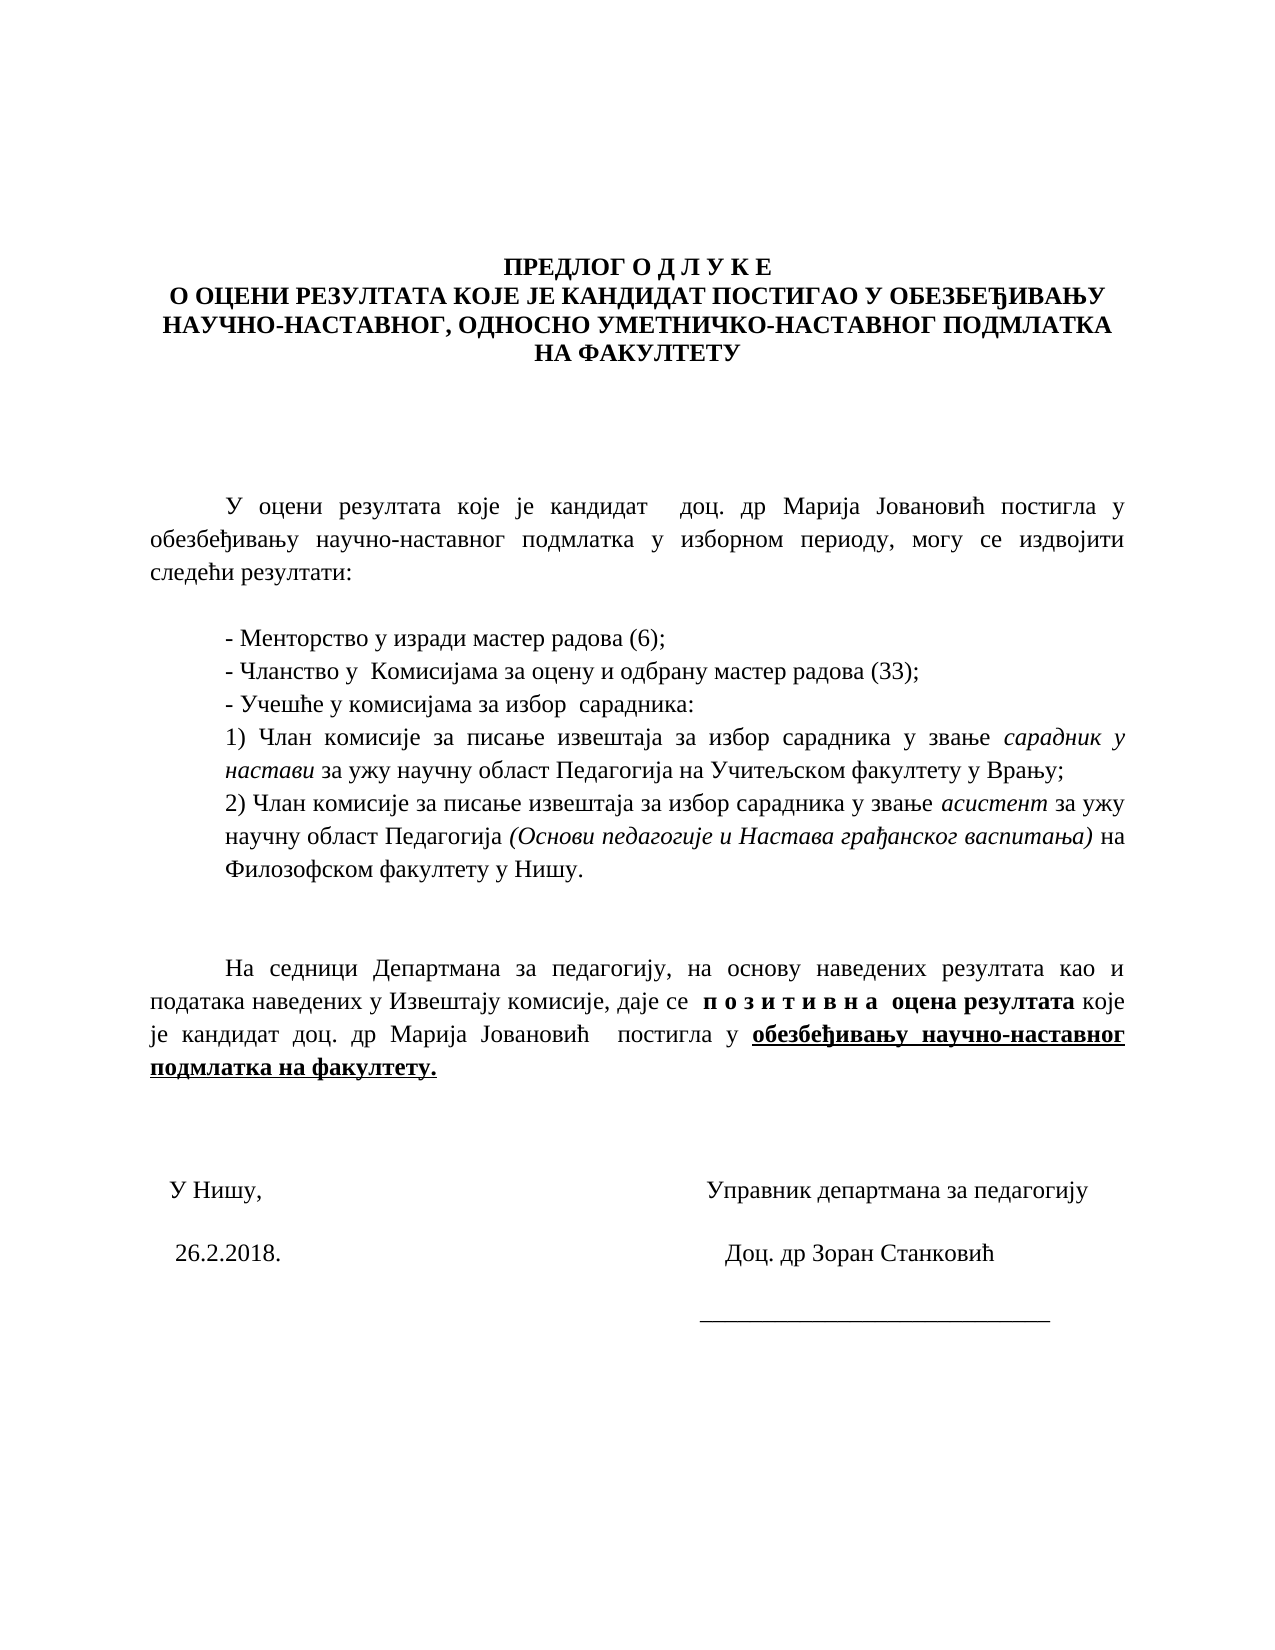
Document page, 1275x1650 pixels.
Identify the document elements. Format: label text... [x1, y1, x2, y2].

text ____________________________ [150, 1296, 1125, 1325]
text - Менторство у изради мастер радова (6); [225, 623, 1125, 652]
text - Учешће у комисијама за избор сарадника: [225, 689, 1125, 718]
text 26.2.2018. Доц. др Зоран Станковић [150, 1238, 1125, 1267]
text О ОЦЕНИ РЕЗУЛТАТА КОЈЕ ЈЕ КАНДИДАТ ПОСТИГАО У ОБЕЗБЕЂИВАЊУ НАУЧНО-НАСТАВНОГ, ОДНОСНО УМЕТНИЧКО-НАСТАВНОГ ПОДМЛАТКА НА ФАКУЛТЕТУ [150, 281, 1125, 367]
text 1) Члан комисије за писање извештаја за избор сарадника у звање сарадник у настави за ужу научну област Педагогија на Учитељском факултету у Врању; [225, 722, 1125, 784]
text 2) Члан комисије за писање извештаја за избор сарадника у звање асистент за ужу научну област Педагогија (Основи педагогије и Настава грађанског васпитања) на Филозофском факултету у Нишу. [225, 788, 1125, 883]
text ПРЕДЛОГ О Д Л У К Е [150, 252, 1125, 281]
text У Нишу, Управник департмана за педагогију [150, 1176, 1125, 1204]
text - Чланство у Комисијама за оцену и одбрану мастер радова (33); [225, 656, 1125, 684]
text У оцени резултата које је кандидат доц. др Марија Јовановић постигла у обезбеђивању научно-наставног подмлатка у изборном периоду, могу се издвојити следећи резултати: [150, 491, 1125, 586]
text На седници Департмана за педагогију, на основу наведених резултата као и података наведених у Извештају комисије, даје се п о з и т и в н а оцена резултата које је кандидат доц. др Марија Јовановић постигла у обезбеђивању научно-наставног подмлатка на факултету. [150, 953, 1125, 1081]
